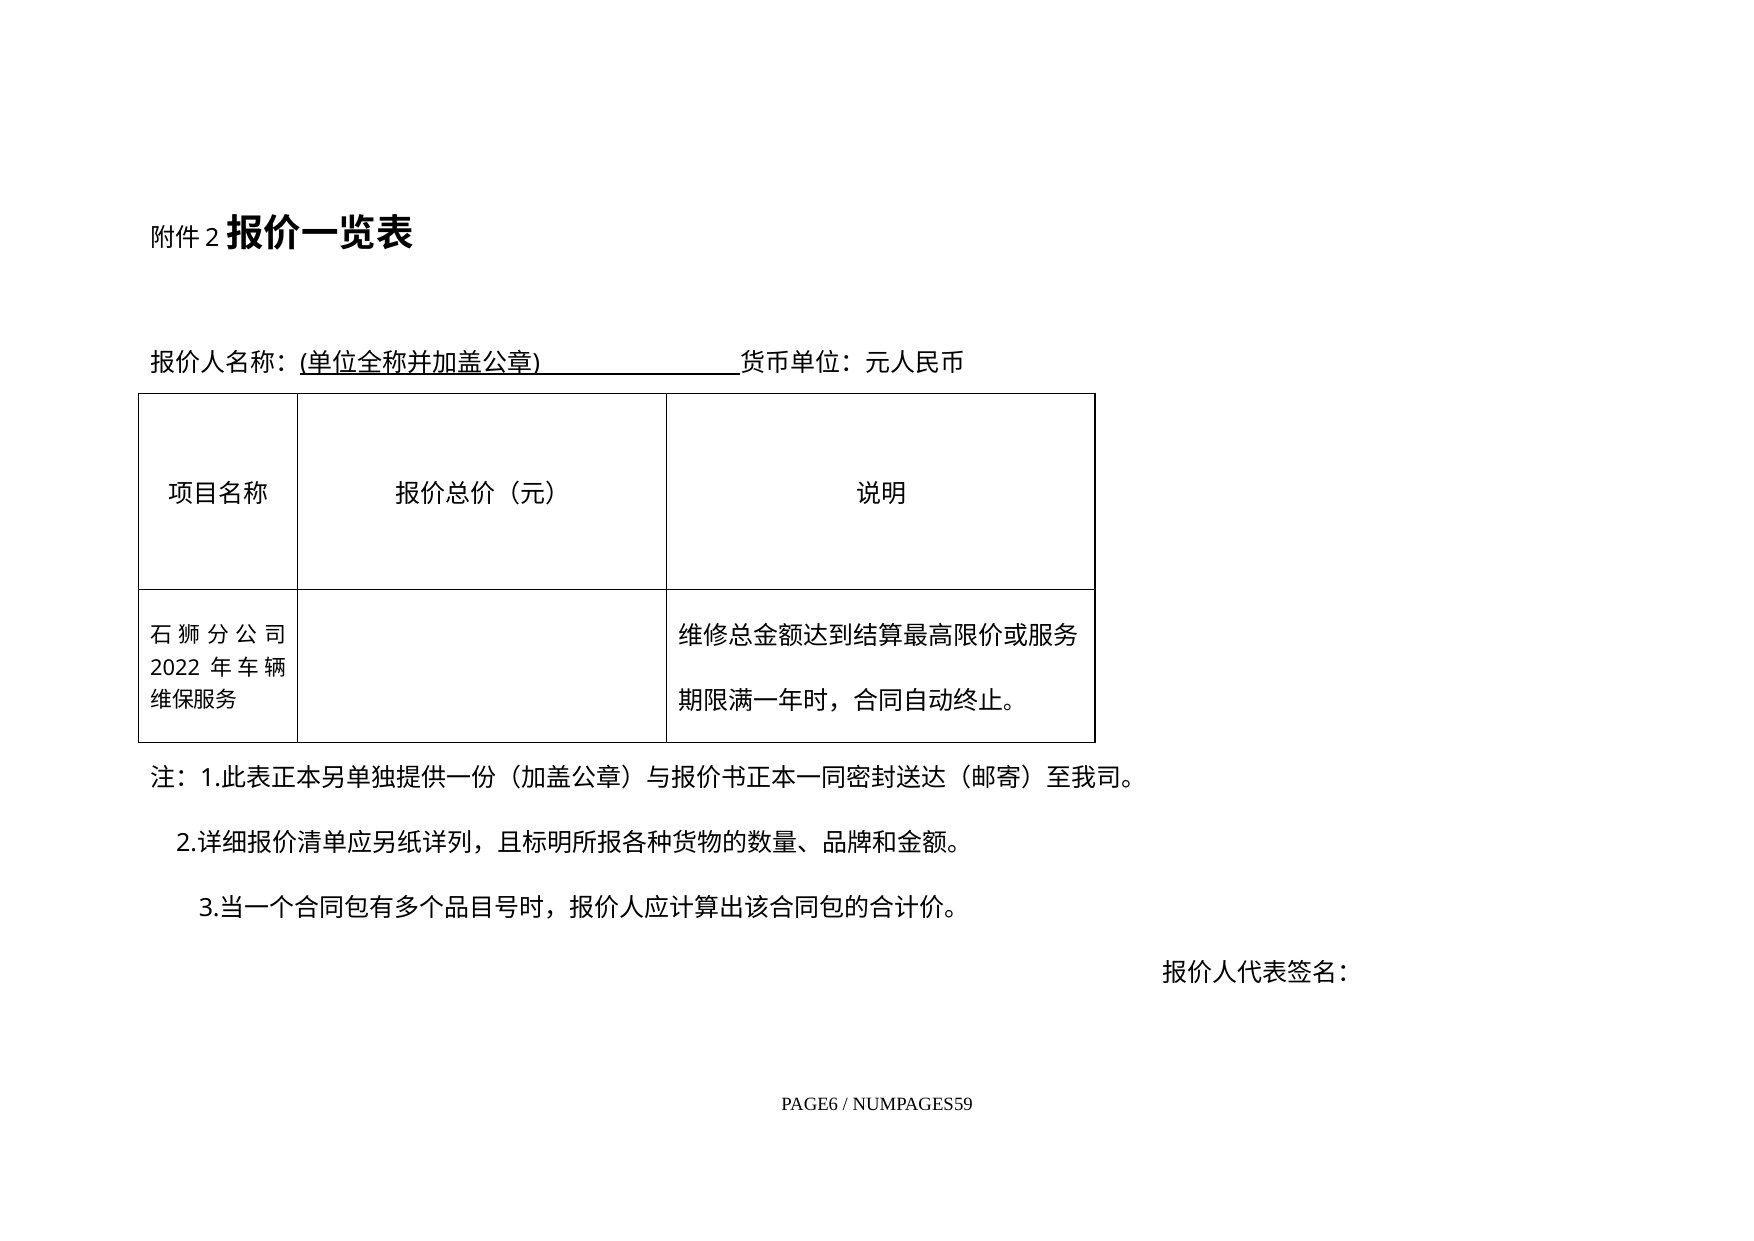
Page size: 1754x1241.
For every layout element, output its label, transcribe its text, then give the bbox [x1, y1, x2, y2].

text 附件2 报价一览表 [150, 198, 1604, 263]
table_cell [298, 590, 666, 742]
text 报价人代表签名： [150, 938, 1604, 1003]
text 2.详细报价清单应另纸详列，且标明所报各种货物的数量、品牌和金额。 [150, 808, 1604, 873]
table_cell 维修总金额达到结算最高限价或服务期限满一年时，合同自动终止。 [667, 590, 1094, 742]
text 3.当一个合同包有多个品目号时，报价人应计算出该合同包的合计价。 [150, 873, 1604, 938]
table_header 说明 [667, 394, 1094, 589]
table_header 项目名称 [139, 394, 297, 589]
text 报价人名称：(单位全称并加盖公章) 货币单位：元人民币 [150, 328, 1604, 393]
table_cell 石狮分公司2022年车辆维保服务 [139, 590, 297, 742]
text 注：1.此表正本另单独提供一份（加盖公章）与报价书正本一同密封送达（邮寄）至我司。 [150, 743, 1604, 808]
table_header 报价总价（元） [298, 394, 666, 589]
